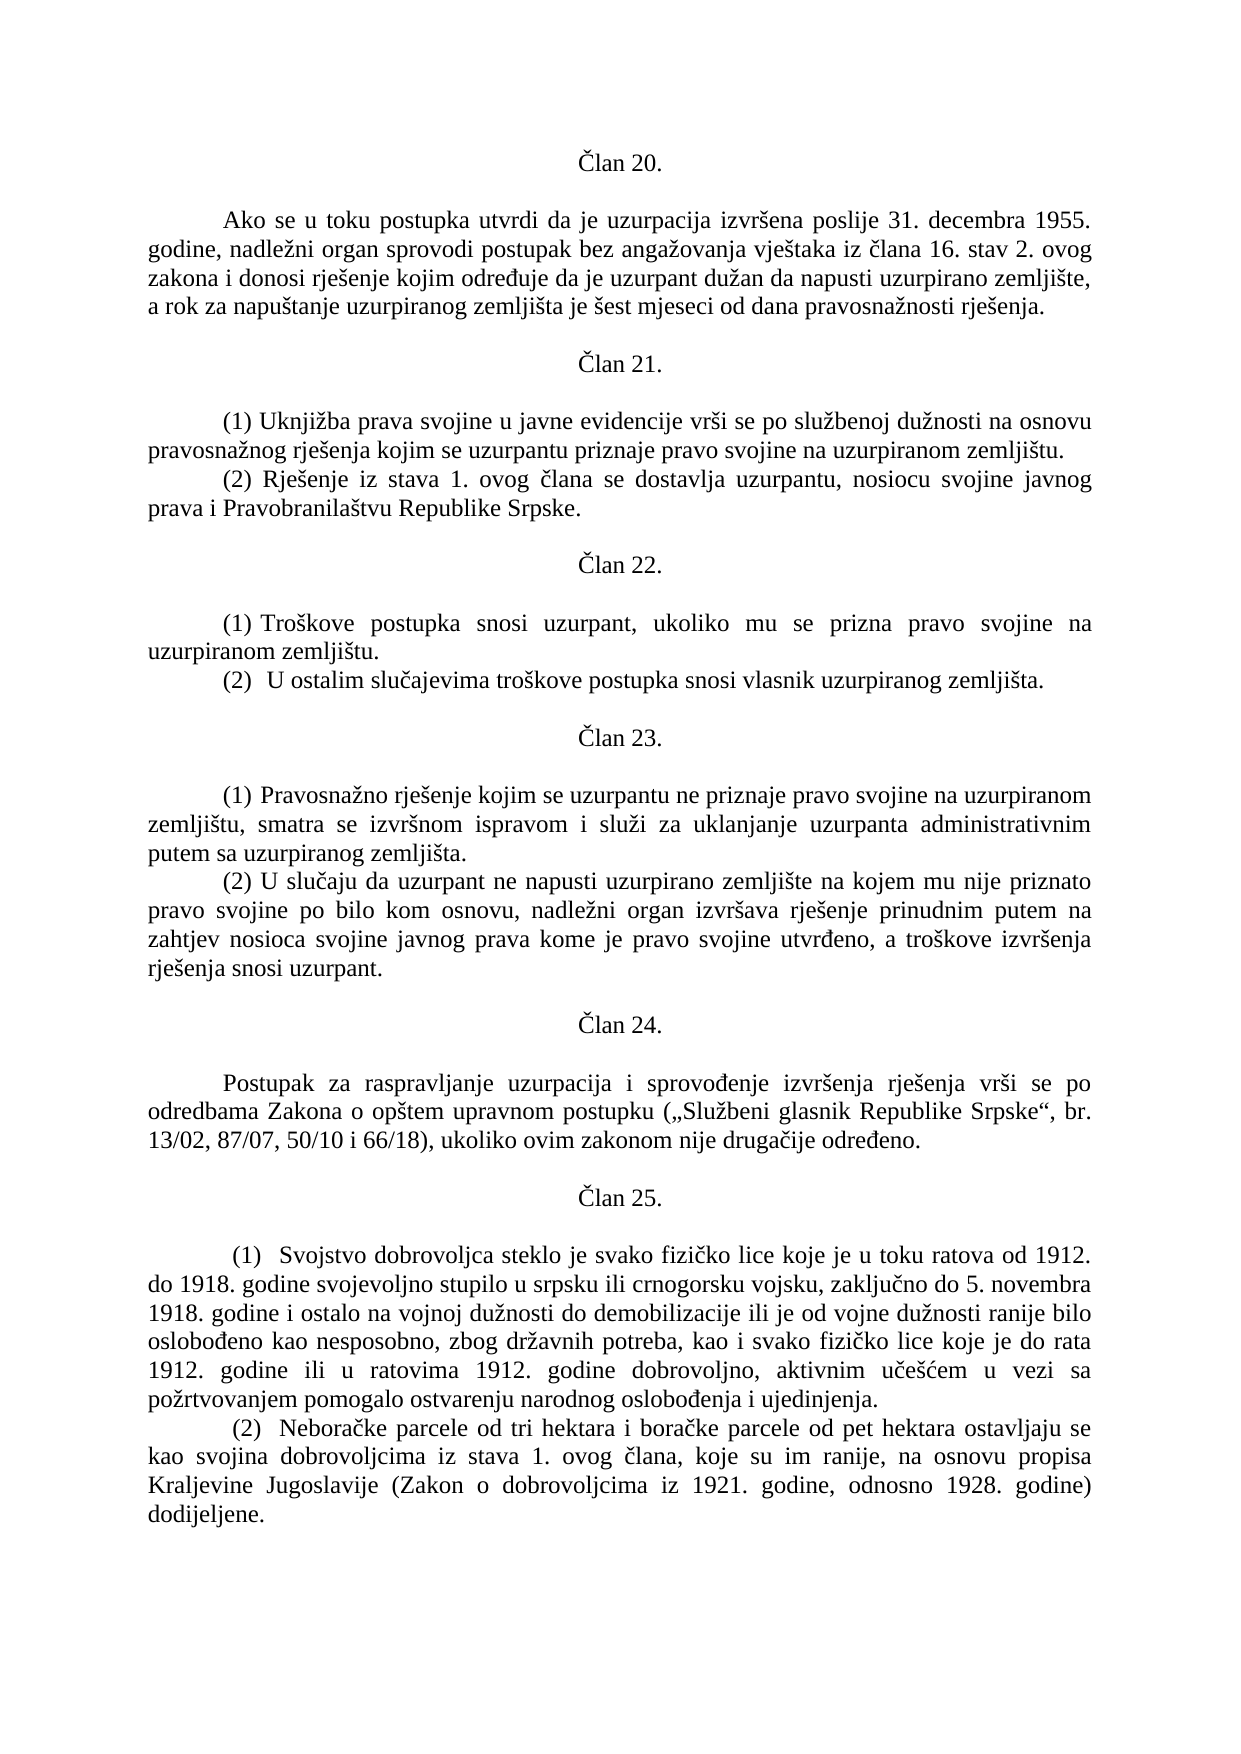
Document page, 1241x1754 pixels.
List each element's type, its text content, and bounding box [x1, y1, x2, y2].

text Član 24. [148, 1010, 1093, 1039]
list Član 21. [148, 349, 1093, 378]
list U ostalim slučajevima troškove postupka snosi vlasnik uzurpiranog zemljišta. [148, 665, 1093, 694]
text Član 20. [148, 148, 1093, 176]
text Član 25. [148, 1183, 1093, 1211]
text Član 23. [148, 723, 1093, 751]
list Svojstvo dobrovoljca steklo je svako fizičko lice koje je u toku ratova od 1912. do 1918. godine svojevoljno stupilo u srpsku ili crnogorsku vojsku, zaključno do 5. novembra 1918. godine i ostalo na vojnoj dužnosti do demobilizacije ili je od vojne dužnosti ranije bilo oslobođeno kao nesposobno, zbog državnih potreba, kao i svako fizičko lice koje je do rata 1912. godine ili u ratovima 1912. godine dobrovoljno, aktivnim učešćem u vezi sa požrtvovanjem pomogalo ostvarenju narodnog oslobođenja i ujedinjenja. [148, 1240, 1093, 1413]
text (2) Rješenje iz stava 1. ovog člana se dostavlja uzurpantu, nosiocu svojine javnog prava i Pravobranilaštvu Republike Srpske. [148, 464, 1093, 521]
text Ako se u toku postupka utvrdi da je uzurpacija izvršena poslije 31. decembra 1955. godine, nadležni organ sprovodi postupak bez angažovanja vještaka iz člana 16. stav 2. ovog zakona i donosi rješenje kojim određuje da je uzurpant dužan da napusti uzurpirano zemljište, a rok za napuštanje uzurpiranog zemljišta je šest mjeseci od dana pravosnažnosti rješenja. [148, 205, 1093, 320]
list Pravosnažno rješenje kojim se uzurpantu ne priznaje pravo svojine na uzurpiranom zemljištu, smatra se izvršnom ispravom i služi za uklanjanje uzurpanta administrativnim putem sa uzurpiranog zemljišta. [148, 780, 1093, 866]
list U slučaju da uzurpant ne napusti uzurpirano zemljište na kojem mu nije priznato pravo svojine po bilo kom osnovu, nadležni organ izvršava rješenje prinudnim putem na zahtjev nosioca svojine javnog prava kome je pravo svojine utvrđeno, a troškove izvršenja rješenja snosi uzurpant. [148, 866, 1093, 981]
text Postupak za raspravljanje uzurpacija i sprovođenje izvršenja rješenja vrši se po odredbama Zakona o opštem upravnom postupku („Službeni glasnik Republike Srpske“, br. 13/02, 87/07, 50/10 i 66/18), ukoliko ovim zakonom nije drugačije određeno. [148, 1068, 1093, 1154]
text Član 22. [148, 550, 1093, 579]
list Neboračke parcele od tri hektara i boračke parcele od pet hektara ostavljaju se kao svojina dobrovoljcima iz stava 1. ovog člana, koje su im ranije, na osnovu propisa Kraljevine Jugoslavije (Zakon o dobrovoljcima iz 1921. godine, odnosno 1928. godine) dodijeljene. [148, 1413, 1093, 1528]
list Troškove postupka snosi uzurpant, ukoliko mu se prizna pravo svojine na uzurpiranom zemljištu. [148, 608, 1093, 665]
text (1) Uknjižba prava svojine u javne evidencije vrši se po službenoj dužnosti na osnovu pravosnažnog rješenja kojim se uzurpantu priznaje pravo svojine na uzurpiranom zemljištu. [148, 406, 1093, 464]
